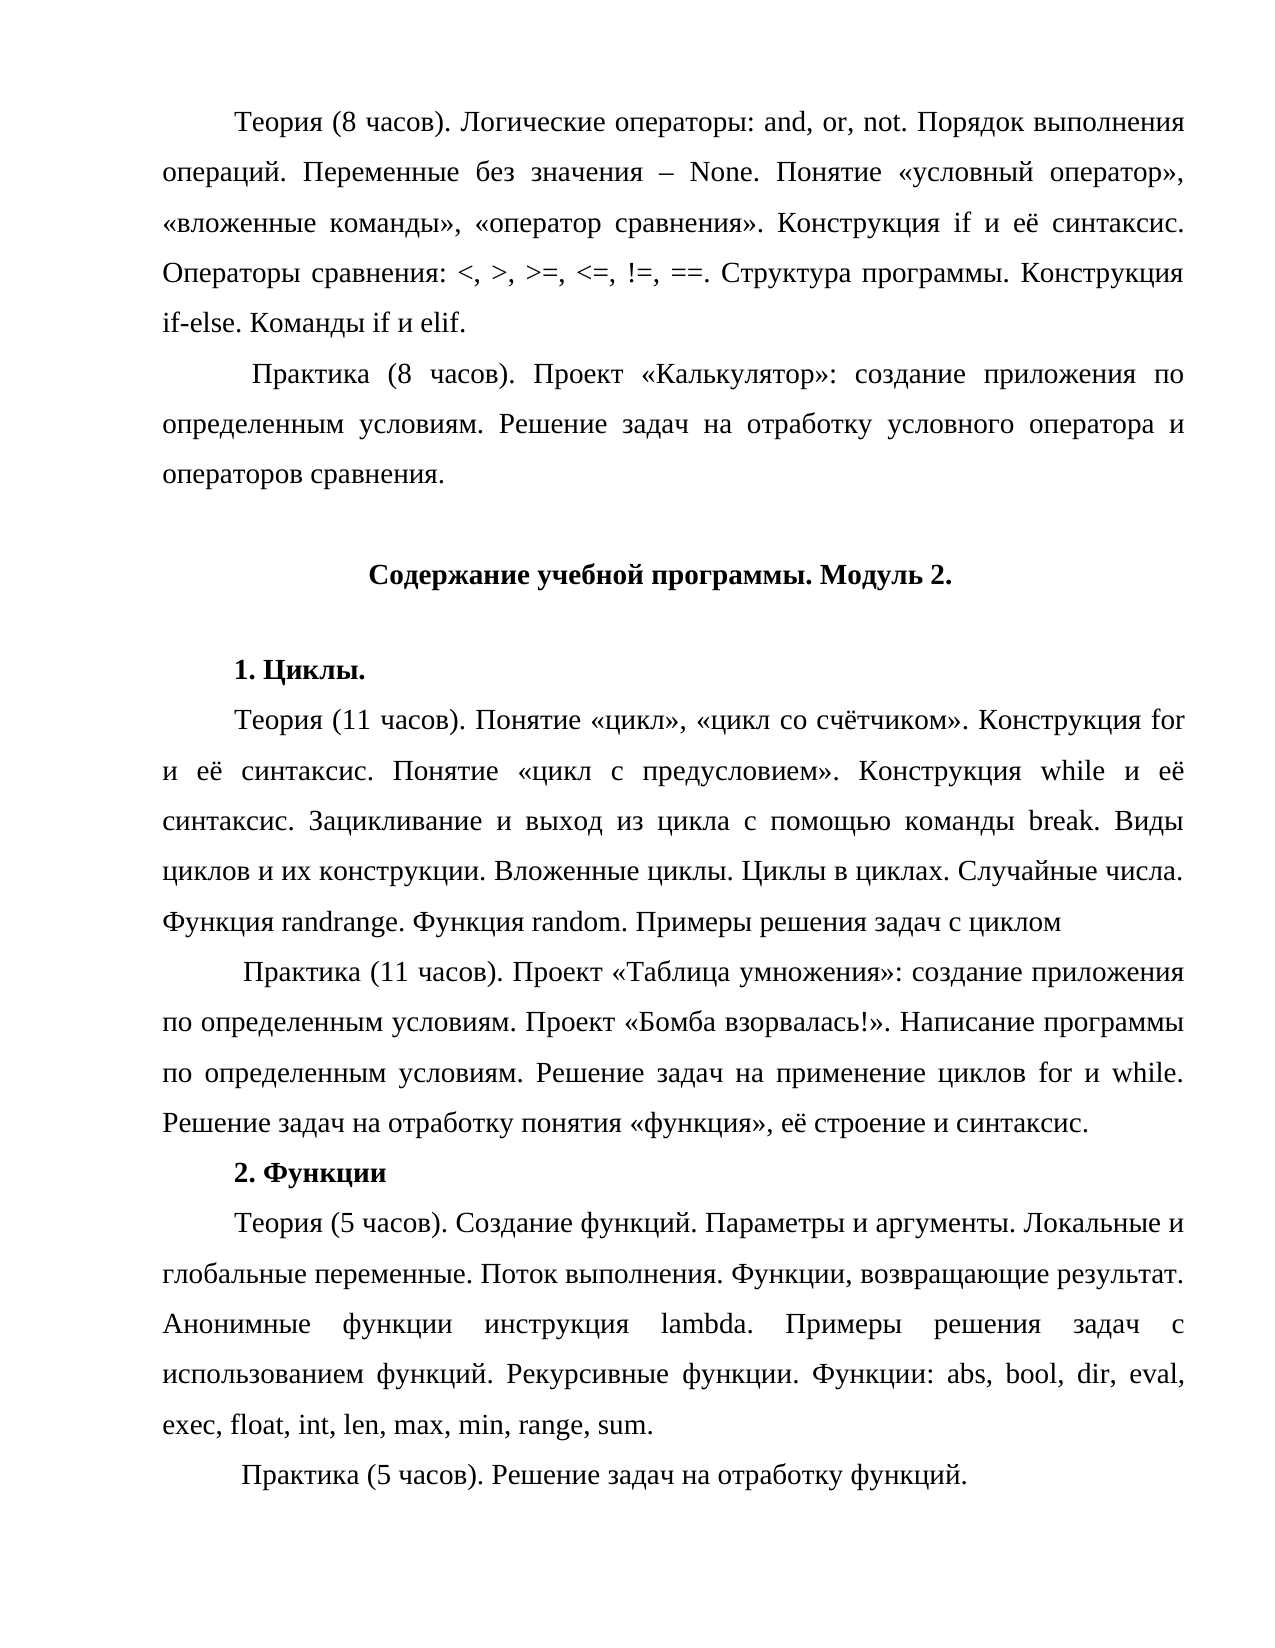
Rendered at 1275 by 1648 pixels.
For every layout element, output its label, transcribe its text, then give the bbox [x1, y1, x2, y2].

text 1. Циклы. [160, 652, 1187, 686]
text Практика (8 часов). Проект «Калькулятор»: создание приложения по определенным условиям. Решение задач на отработку условного оператора и операторов сравнения. [162, 356, 1185, 490]
text Теория (5 часов). Создание функций. Параметры и аргументы. Локальные и глобальные переменные. Поток выполнения. Функции, возвращающие результат. Анонимные функции инструкция lambda. Примеры решения задач c использованием функций. Рекурсивные функции. Функции: abs, bool, dir, eval, exec, float, int, len, max, min, range, sum. [162, 1206, 1185, 1440]
text 2. Функции [160, 1155, 1187, 1189]
text Практика (11 часов). Проект «Таблица умножения»: создание приложения по определенным условиям. Проект «Бомба взорвалась!». Написание программы по определенным условиям. Решение задач на применение циклов for и while. Решение задач на отработку понятия «функция», её строение и синтаксис. [162, 954, 1185, 1138]
text Теория (11 часов). Понятие «цикл», «цикл со счётчиком». Конструкция for и её синтаксис. Понятие «цикл с предусловием». Конструкция while и её синтаксис. Зацикливание и выход из цикла с помощью команды break. Виды циклов и их конструкции. Вложенные циклы. Циклы в циклах. Случайные числа. Функция randrange. Функция random. Примеры решения задач с циклом [162, 702, 1185, 937]
text Практика (5 часов). Решение задач на отработку функций. [162, 1457, 1185, 1491]
text Содержание учебной программы. Модуль 2. [133, 557, 1187, 591]
text Теория (8 часов). Логические операторы: and, or, not. Порядок выполнения операций. Переменные без значения – None. Понятие «условный оператор», «вложенные команды», «оператор сравнения». Конструкция if и её синтаксис. Операторы сравнения: <, >, >=, <=, !=, ==. Структура программы. Конструкция if-else. Команды if и elif. [162, 104, 1185, 339]
